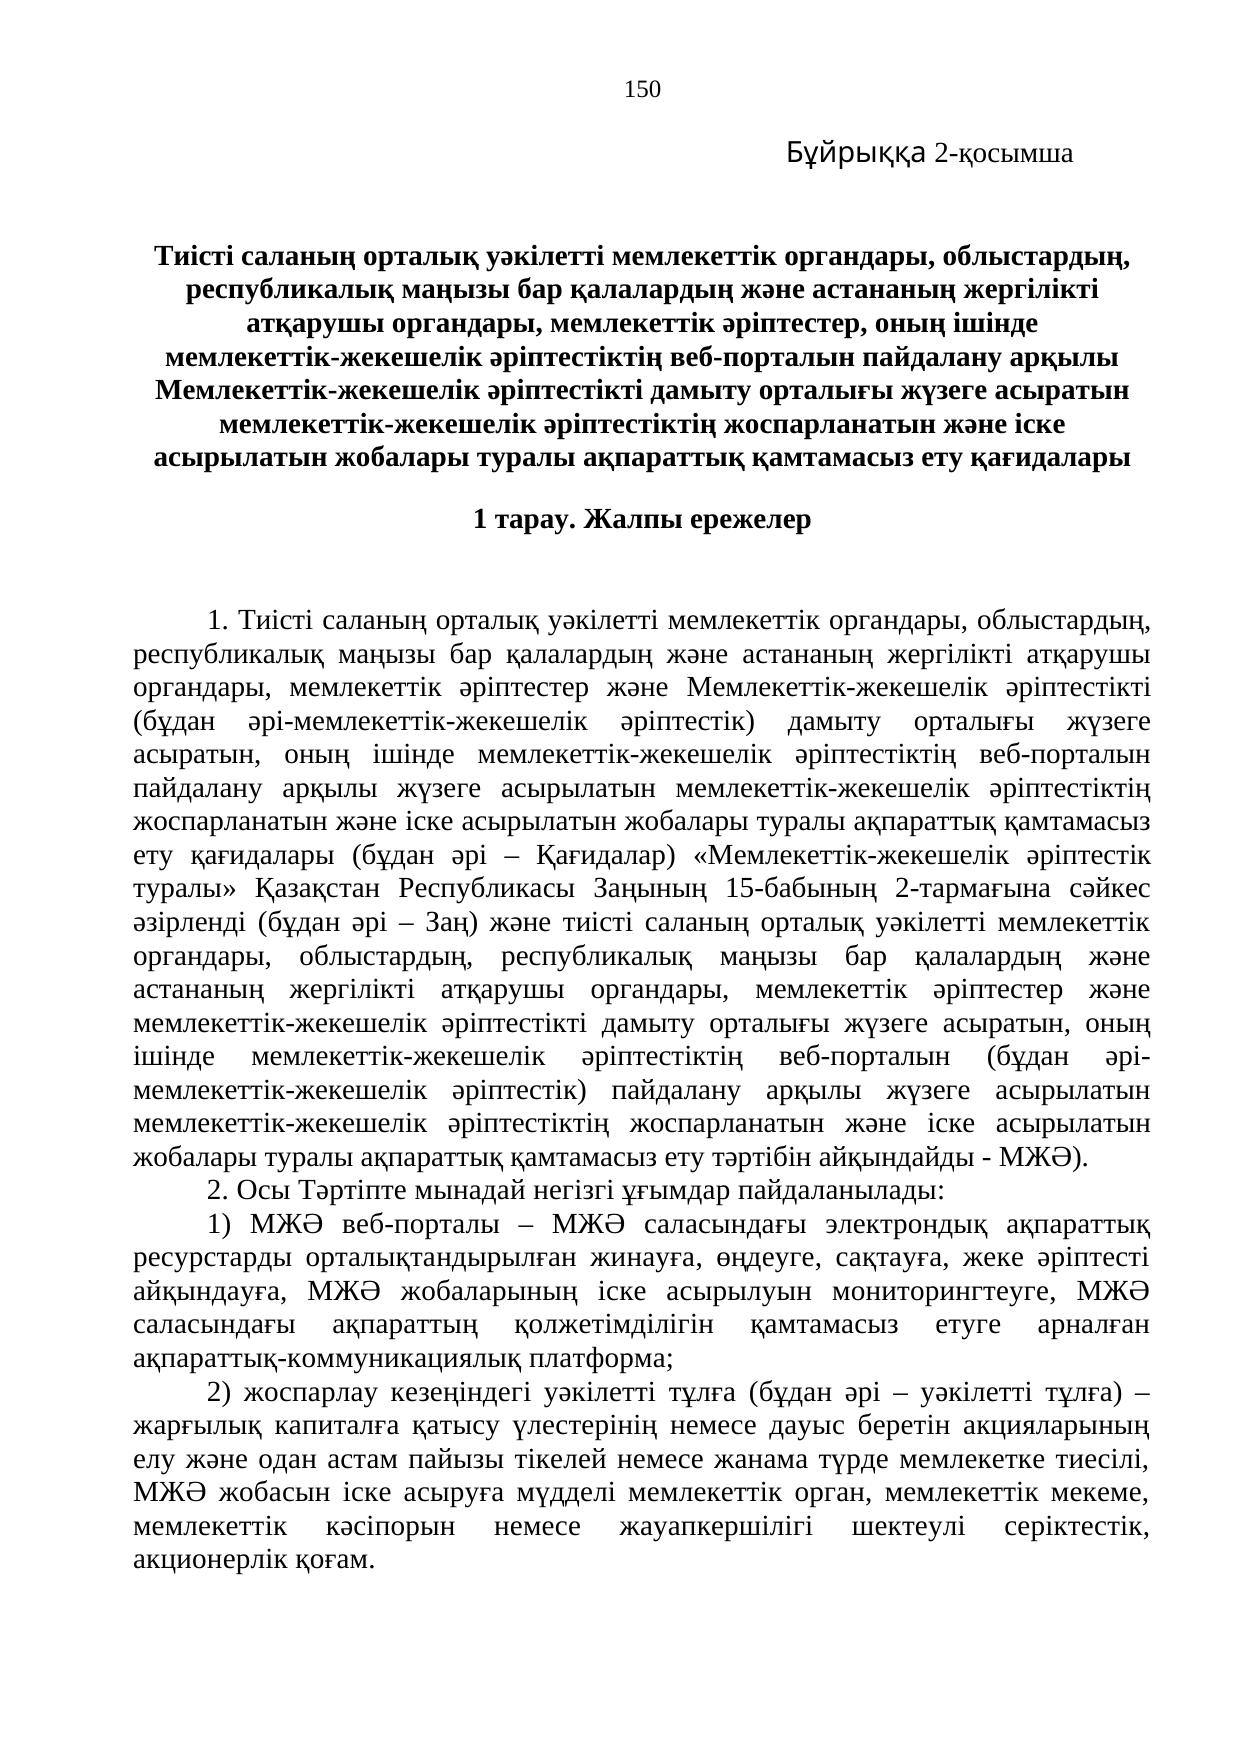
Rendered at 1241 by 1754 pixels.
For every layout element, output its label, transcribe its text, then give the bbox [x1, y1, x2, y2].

text 1) МЖӘ веб-порталы – МЖӘ саласындағы электрондық ақпараттық ресурстарды орталықтандырылған жинауға, өңдеуге, сақтауға, жеке әріптесті айқындауға, МЖӘ жобаларының іске асырылуын мониторингтеуге, МЖӘ саласындағы ақпараттың қолжетімділігін қамтамасыз етуге арналған ақпараттық-коммуникациялық платформа; [133, 1206, 1152, 1374]
text 1 тарау. Жалпы ережелер [133, 502, 1152, 535]
text Тиісті саланың орталық уәкілетті мемлекеттік органдары, облыстардың, республикалық маңызы бар қалалардың және астананың жергілікті атқарушы органдары, мемлекеттік әріптестер, оның ішінде мемлекеттік-жекешелік әріптестіктің веб-порталын пайдалану арқылы Мемлекеттік-жекешелік әріптестікті дамыту орталығы жүзеге асыратын мемлекеттік-жекешелік әріптестіктің жоспарланатын және іске асырылатын жобалары туралы ақпараттық қамтамасыз ету қағидалары [133, 238, 1152, 473]
text 2) жоспарлау кезеңіндегі уәкілетті тұлға (бұдан әрі – уәкілетті тұлға) – жарғылық капиталға қатысу үлестерінің немесе дауыс беретін акцияларының елу және одан астам пайызы тікелей немесе жанама түрде мемлекетке тиесілі, МЖӘ жобасын іске асыруға мүдделі мемлекеттік орган, мемлекеттік мекеме, мемлекеттік кәсіпорын немесе жауапкершілігі шектеулі серіктестік, акционерлік қоғам. [133, 1374, 1152, 1575]
table_header Бұйрыққа 2-қосымша [753, 131, 1106, 171]
text 2. Осы Тәртіпте мынадай негізгі ұғымдар пайдаланылады: [133, 1172, 1152, 1206]
text 1. Тиісті саланың орталық уәкілетті мемлекеттік органдары, облыстардың, республикалық маңызы бар қалалардың және астананың жергілікті атқарушы органдары, мемлекеттік әріптестер және Мемлекеттік-жекешелік әріптестікті (бұдан әрі-мемлекеттік-жекешелік әріптестік) дамыту орталығы жүзеге асыратын, оның ішінде мемлекеттік-жекешелік әріптестіктің веб-порталын пайдалану арқылы жүзеге асырылатын мемлекеттік-жекешелік әріптестіктің жоспарланатын және іске асырылатын жобалары туралы ақпараттық қамтамасыз ету қағидалары (бұдан әрі – Қағидалар) «Мемлекеттік-жекешелік әріптестік туралы» Қазақстан Республикасы Заңының 15-бабының 2-тармағына сәйкес әзірленді (бұдан әрі – Заң) және тиісті саланың орталық уәкілетті мемлекеттік органдары, облыстардың, республикалық маңызы бар қалалардың және астананың жергілікті атқарушы органдары, мемлекеттік әріптестер және мемлекеттік-жекешелік әріптестікті дамыту орталығы жүзеге асыратын, оның ішінде мемлекеттік-жекешелік әріптестіктің веб-порталын (бұдан әрі-мемлекеттік-жекешелік әріптестік) пайдалану арқылы жүзеге асырылатын мемлекеттік-жекешелік әріптестіктің жоспарланатын және іске асырылатын жобалары туралы ақпараттық қамтамасыз ету тәртібін айқындайды - МЖӘ). [133, 602, 1152, 1172]
